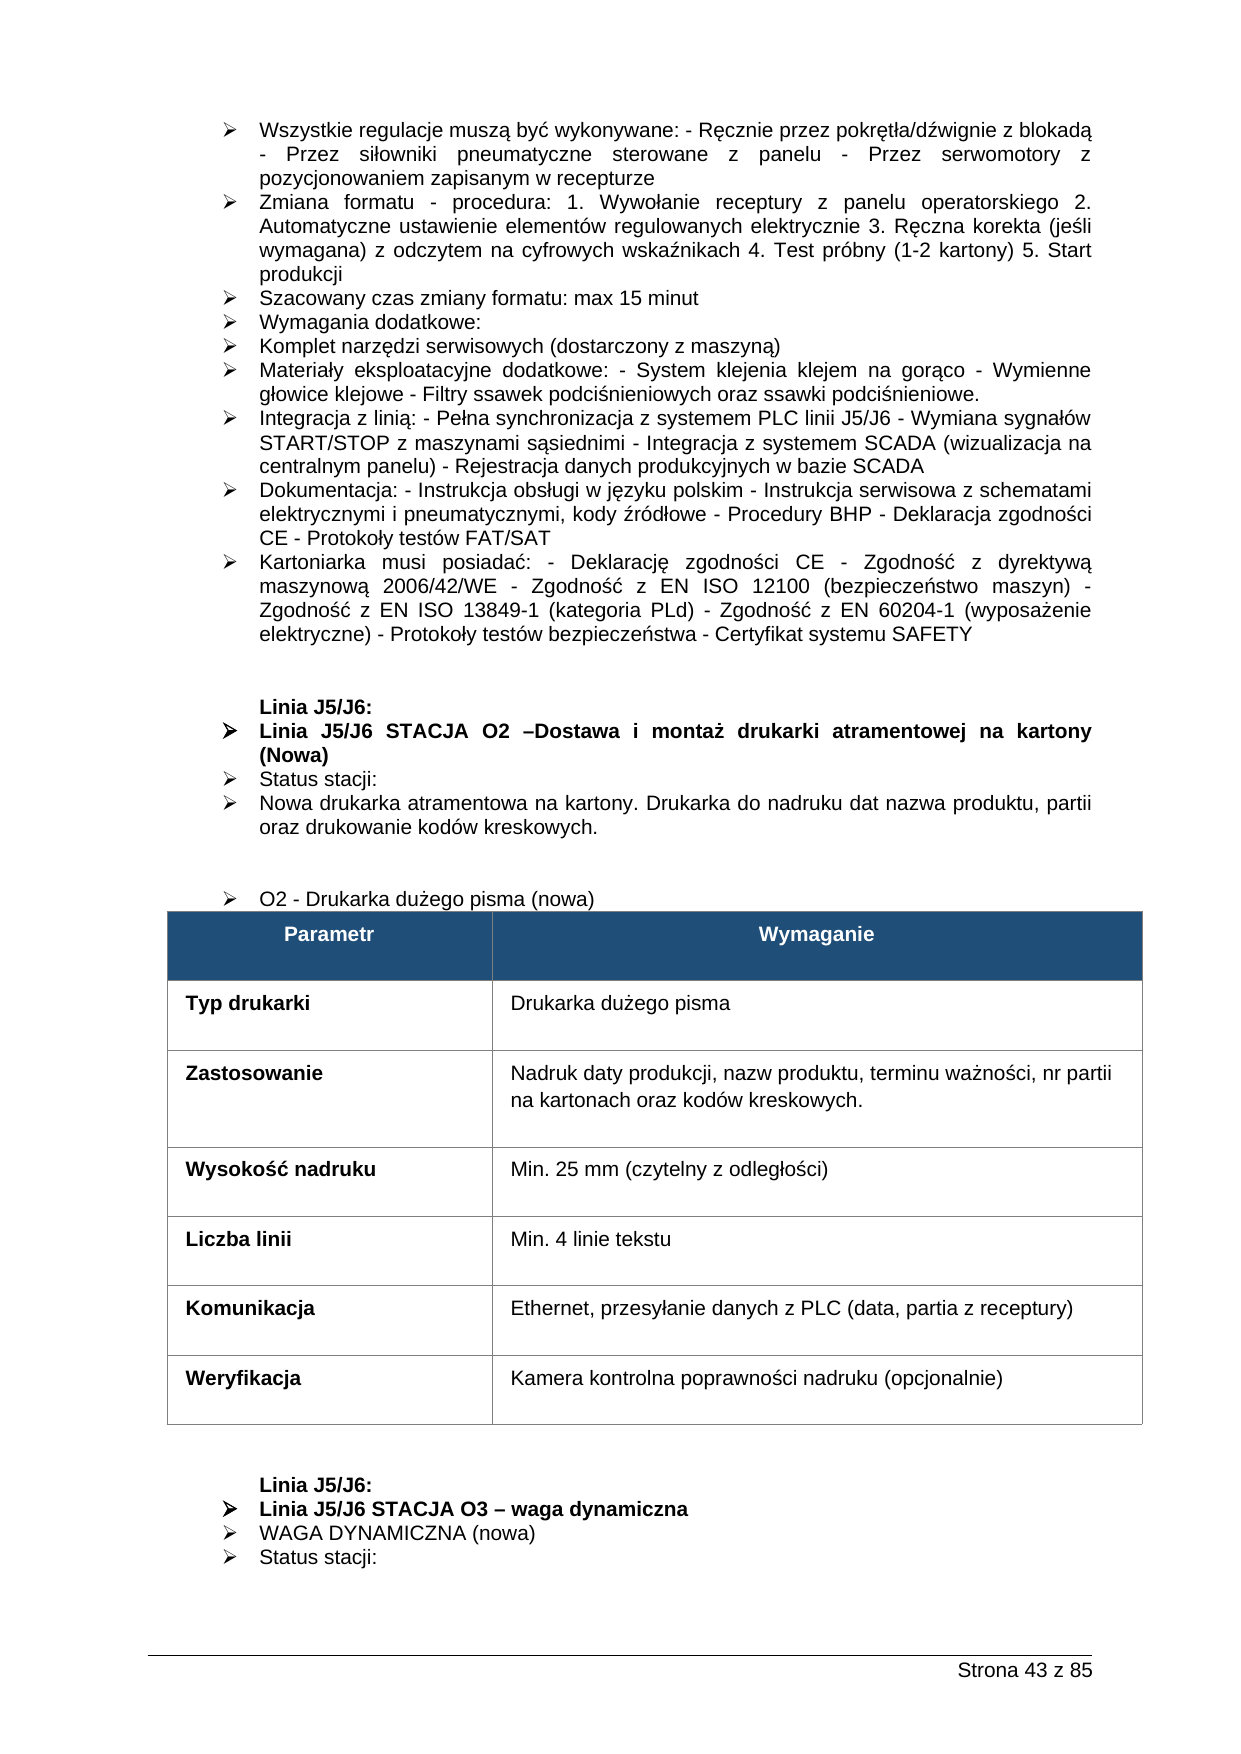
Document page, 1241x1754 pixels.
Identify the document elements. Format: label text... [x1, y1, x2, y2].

list Wymagania dodatkowe: [222, 310, 1092, 334]
list Integracja z linią: - Pełna synchronizacja z systemem PLC linii J5/J6 - Wymiana sygnałów START/STOP z maszynami sąsiednimi - Integracja z systemem SCADA (wizualizacja na centralnym panelu) - Rejestracja danych produkcyjnych w bazie SCADA [222, 406, 1092, 478]
list WAGA DYNAMICZNA (nowa) [222, 1521, 1092, 1545]
table_cell Weryfikacja [168, 1356, 492, 1424]
list Kartoniarka musi posiadać: - Deklarację zgodności CE - Zgodność z dyrektywą maszynową 2006/42/WE - Zgodność z EN ISO 12100 (bezpieczeństwo maszyn) - Zgodność z EN ISO 13849-1 (kategoria PLd) - Zgodność z EN 60204-1 (wyposażenie elektryczne) - Protokoły testów bezpieczeństwa - Certyfikat systemu SAFETY [222, 550, 1092, 646]
table_header Wymaganie [493, 912, 1142, 980]
list Szacowany czas zmiany formatu: max 15 minut [222, 286, 1092, 310]
table_cell Kamera kontrolna poprawności nadruku (opcjonalnie) [493, 1356, 1142, 1424]
table_cell Nadruk daty produkcji, nazw produktu, terminu ważności, nr partii na kartonach oraz kodów kreskowych. [493, 1051, 1142, 1147]
table_cell Komunikacja [168, 1286, 492, 1355]
list Linia J5/J6: [259, 694, 1092, 718]
table_cell Min. 4 linie tekstu [493, 1217, 1142, 1285]
list Status stacji: [222, 1545, 1092, 1569]
table_cell Typ drukarki [168, 981, 492, 1050]
list Materiały eksploatacyjne dodatkowe: - System klejenia klejem na gorąco - Wymienne głowice klejowe - Filtry ssawek podciśnieniowych oraz ssawki podciśnieniowe. [222, 358, 1092, 406]
table_cell Zastosowanie [168, 1051, 492, 1147]
table_cell Liczba linii [168, 1217, 492, 1285]
list Linia J5/J6: [259, 1473, 1092, 1497]
table_cell Drukarka dużego pisma [493, 981, 1142, 1050]
list Linia J5/J6 STACJA O3 – waga dynamiczna [222, 1497, 1092, 1521]
table_cell Min. 25 mm (czytelny z odległości) [493, 1148, 1142, 1216]
list Status stacji: [222, 766, 1092, 791]
table_header Parametr [168, 912, 492, 980]
list O2 - Drukarka dużego pisma (nowa) [222, 887, 1092, 911]
table_cell Wysokość nadruku [168, 1148, 492, 1216]
list Zmiana formatu - procedura: 1. Wywołanie receptury z panelu operatorskiego 2. Automatyczne ustawienie elementów regulowanych elektrycznie 3. Ręczna korekta (jeśli wymagana) z odczytem na cyfrowych wskaźnikach 4. Test próbny (1-2 kartony) 5. Start produkcji [222, 190, 1092, 286]
list Linia J5/J6 STACJA O2 –Dostawa i montaż drukarki atramentowej na kartony (Nowa) [222, 718, 1092, 766]
list Komplet narzędzi serwisowych (dostarczony z maszyną) [222, 334, 1092, 358]
list Dokumentacja: - Instrukcja obsługi w języku polskim - Instrukcja serwisowa z schematami elektrycznymi i pneumatycznymi, kody źródłowe - Procedury BHP - Deklaracja zgodności CE - Protokoły testów FAT/SAT [222, 478, 1092, 550]
list Nowa drukarka atramentowa na kartony. Drukarka do nadruku dat nazwa produktu, partii oraz drukowanie kodów kreskowych. [222, 791, 1092, 838]
list Wszystkie regulacje muszą być wykonywane: - Ręcznie przez pokrętła/dźwignie z blokadą - Przez siłowniki pneumatyczne sterowane z panelu - Przez serwomotory z pozycjonowaniem zapisanym w recepturze [222, 118, 1092, 190]
table_cell Ethernet, przesyłanie danych z PLC (data, partia z receptury) [493, 1286, 1142, 1355]
